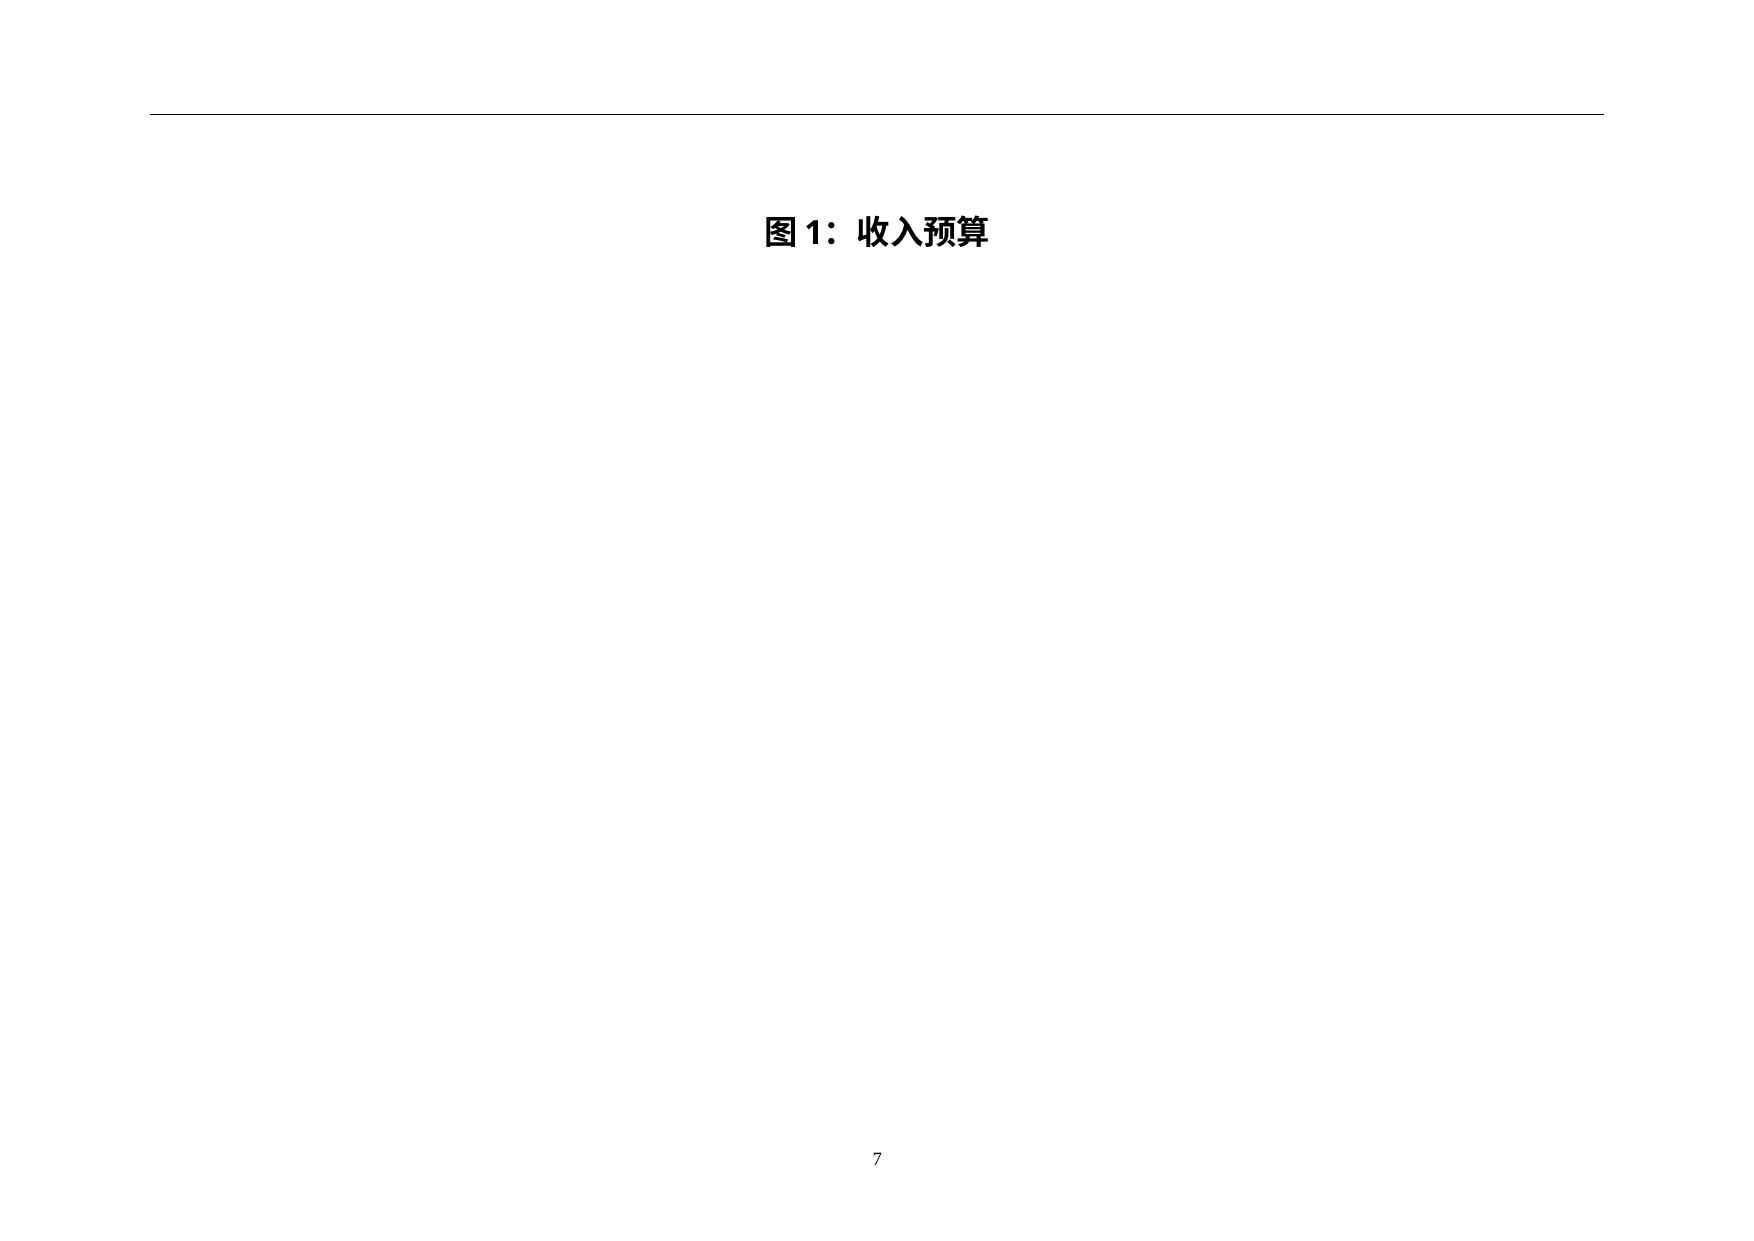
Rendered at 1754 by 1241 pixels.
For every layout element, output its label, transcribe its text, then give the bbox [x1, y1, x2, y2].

subtitle 图1：收入预算 [150, 198, 1604, 263]
